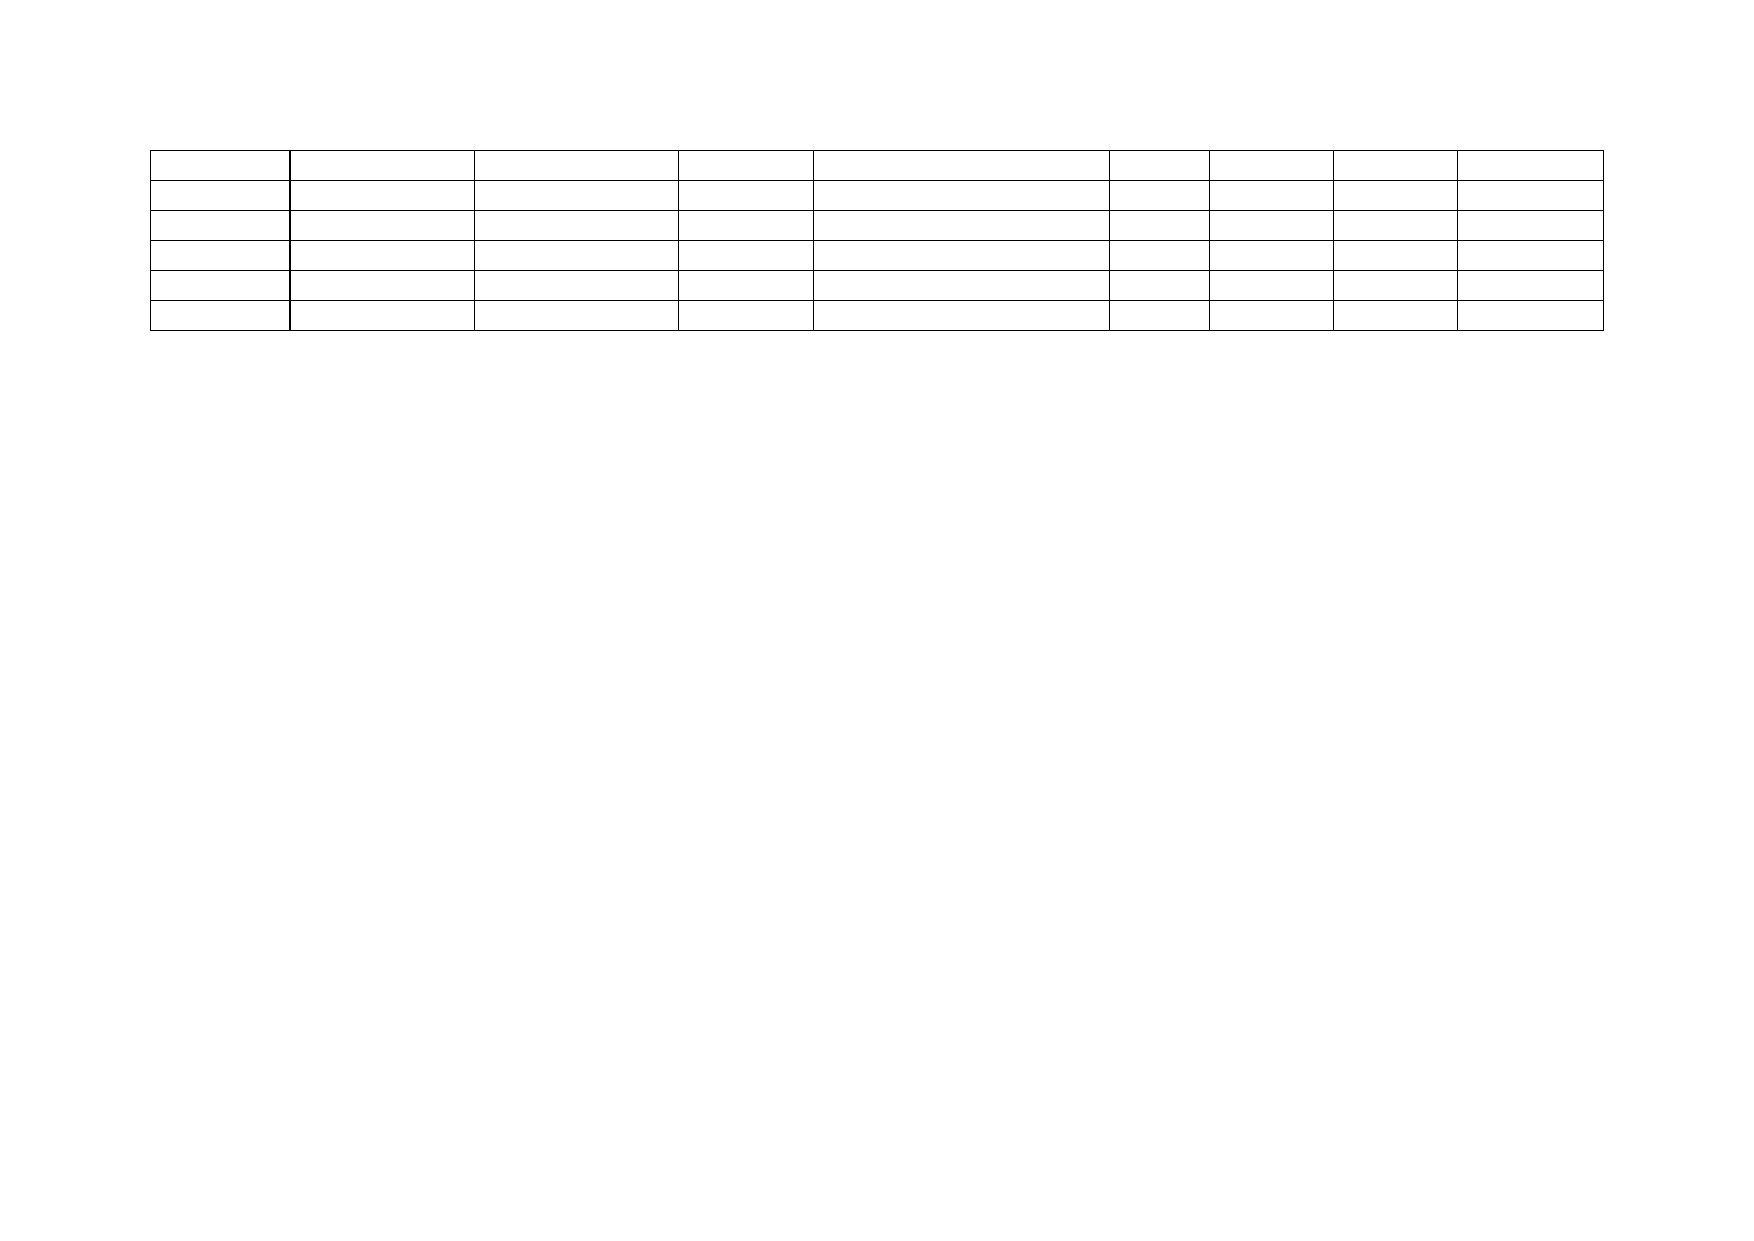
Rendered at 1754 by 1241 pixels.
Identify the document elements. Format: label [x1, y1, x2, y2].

table_cell [814, 301, 1109, 330]
table_cell [475, 151, 678, 180]
table_cell [1210, 271, 1333, 300]
table_cell [1334, 151, 1457, 180]
table_cell [291, 301, 474, 330]
table_cell [475, 211, 678, 240]
table_cell [679, 271, 813, 300]
table_cell [1110, 211, 1209, 240]
table_cell [151, 271, 289, 300]
table_cell [291, 151, 474, 180]
table_cell [151, 301, 289, 330]
table_cell [1458, 211, 1603, 240]
table_cell [1334, 241, 1457, 270]
table_cell [679, 241, 813, 270]
table_cell [151, 151, 289, 180]
table_cell [291, 271, 474, 300]
table_cell [814, 151, 1109, 180]
table_cell [1210, 211, 1333, 240]
table_cell [1110, 181, 1209, 210]
table_cell [151, 211, 289, 240]
table_cell [679, 211, 813, 240]
table_cell [1110, 151, 1209, 180]
table_cell [1334, 211, 1457, 240]
table_cell [1334, 181, 1457, 210]
table_cell [291, 211, 474, 240]
table_cell [475, 181, 678, 210]
table_cell [151, 181, 289, 210]
table_cell [1110, 241, 1209, 270]
table_cell [1110, 301, 1209, 330]
table_cell [679, 301, 813, 330]
table_cell [1458, 241, 1603, 270]
table_cell [814, 241, 1109, 270]
table_cell [814, 271, 1109, 300]
table_cell [679, 181, 813, 210]
table_cell [814, 211, 1109, 240]
table_cell [1110, 271, 1209, 300]
table_cell [1210, 241, 1333, 270]
table_cell [1458, 181, 1603, 210]
table_cell [475, 241, 678, 270]
table_cell [814, 181, 1109, 210]
table_cell [475, 301, 678, 330]
table_cell [291, 181, 474, 210]
table_cell [291, 241, 474, 270]
table_cell [1334, 271, 1457, 300]
table_cell [151, 241, 289, 270]
table_cell [1210, 181, 1333, 210]
table_cell [1458, 271, 1603, 300]
table_cell [1458, 151, 1603, 180]
table_cell [1210, 301, 1333, 330]
table_cell [1210, 151, 1333, 180]
table_cell [475, 271, 678, 300]
table_cell [1458, 301, 1603, 330]
table_cell [679, 151, 813, 180]
table_cell [1334, 301, 1457, 330]
